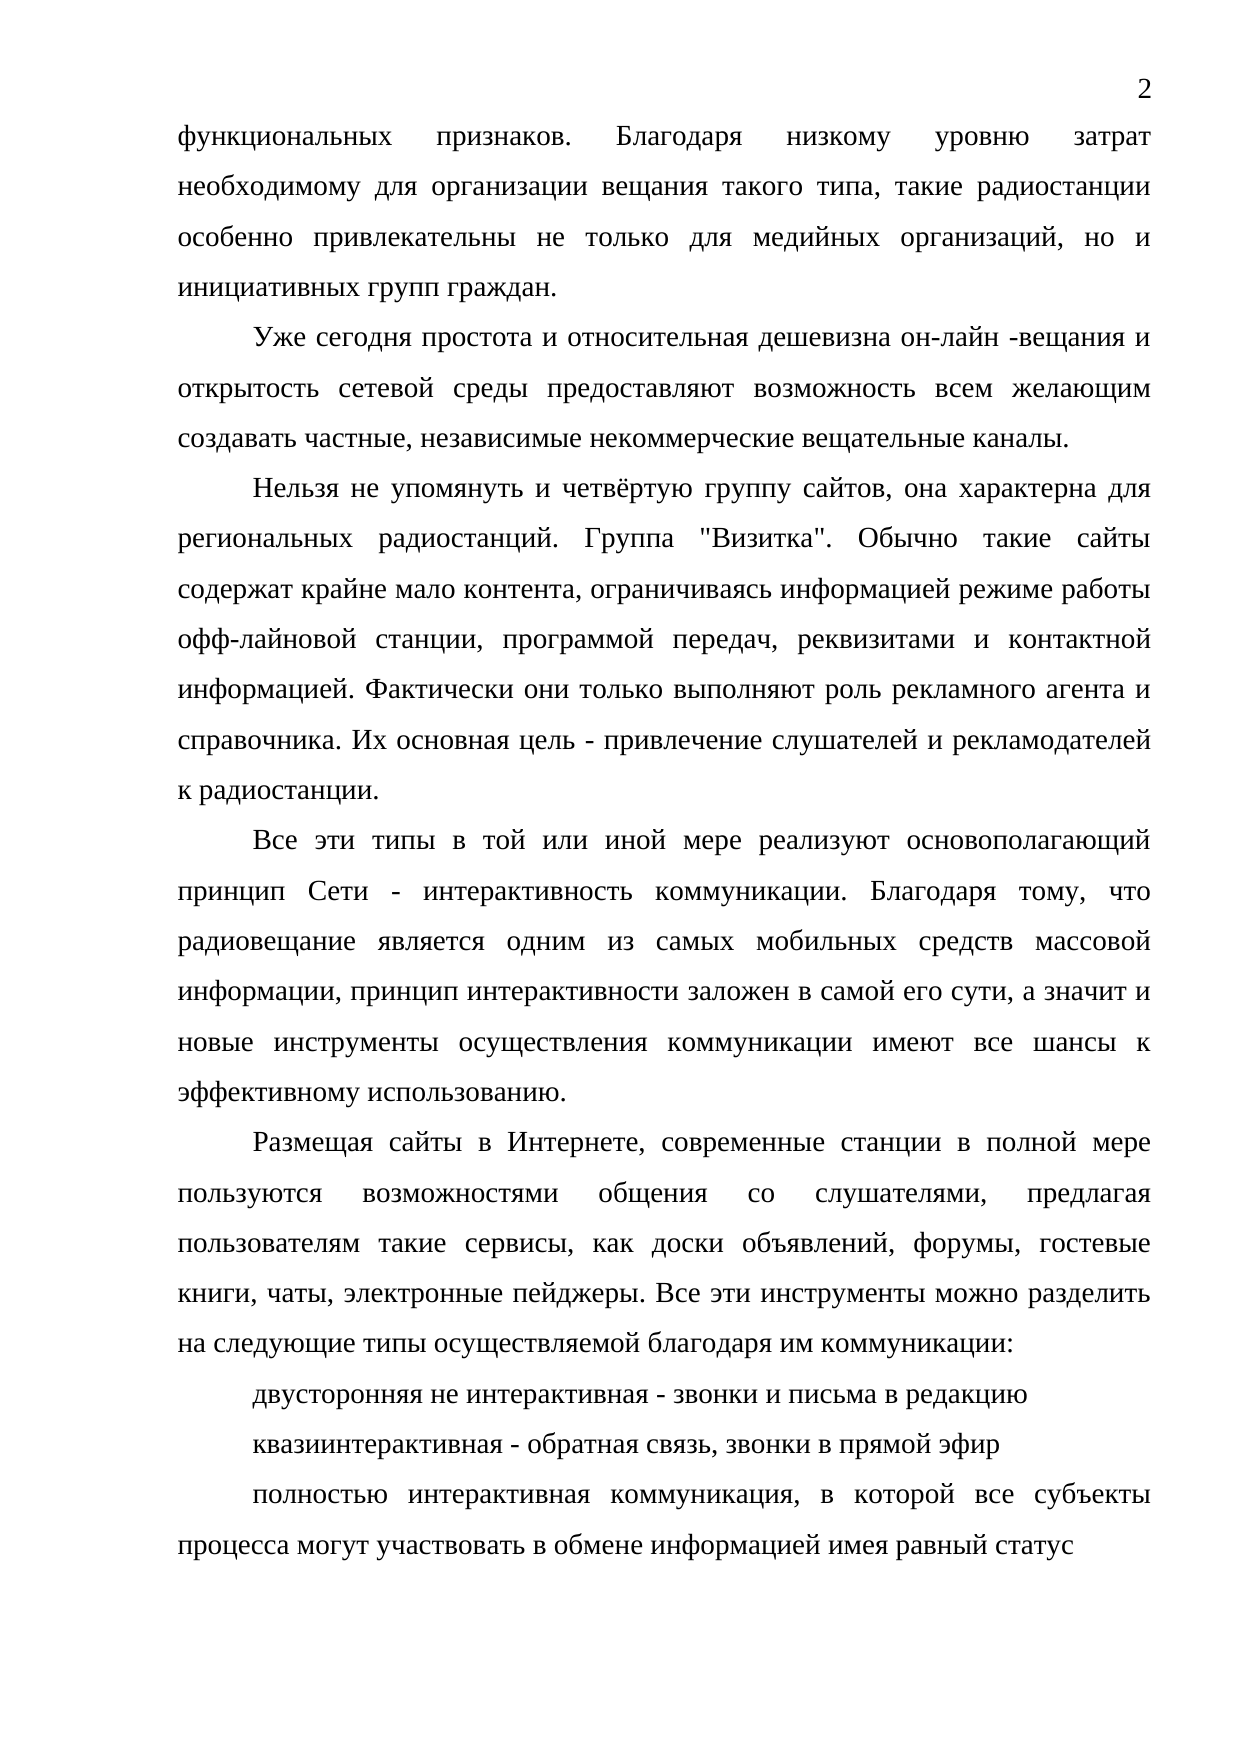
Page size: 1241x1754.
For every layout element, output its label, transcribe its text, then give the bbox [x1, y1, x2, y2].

text квазиинтерактивная - обратная связь, звонки в прямой эфир [177, 1426, 1152, 1460]
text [177, 118, 1152, 303]
text Размещая сайты в Интернете, современные станции в полной мере пользуются возможностями общения со слушателями, предлагая пользователям такие сервисы, как доски объявлений, форумы, гостевые книги, чаты, электронные пейджеры. Все эти инструменты можно разделить на следующие типы осуществляемой благодаря им коммуникации: [177, 1124, 1152, 1359]
text Уже сегодня простота и относительная дешевизна он-лайн -вещания и открытость сетевой среды предоставляют возможность всем желающим создавать частные, независимые некоммерческие вещательные каналы. [177, 319, 1152, 453]
text Все эти типы в той или иной мере реализуют основополагающий принцип Сети - интерактивность коммуникации. Благодаря тому, что радиовещание является одним из самых мобильных средств массовой информации, принцип интерактивности заложен в самой его сути, а значит и новые инструменты осуществления коммуникации имеют все шансы к эффективному использованию. [177, 822, 1152, 1108]
text двусторонняя не интерактивная - звонки и письма в редакцию [177, 1376, 1152, 1409]
text полностью интерактивная коммуникация, в которой все субъекты процесса могут участвовать в обмене информацией имея равный статус [177, 1477, 1152, 1560]
text Нельзя не упомянуть и четвёртую группу сайтов, она характерна для региональных радиостанций. Группа "Визитка". Обычно такие сайты содержат крайне мало контента, ограничиваясь информацией режиме работы офф-лайновой станции, программой передач, реквизитами и контактной информацией. Фактически они только выполняют роль рекламного агента и справочника. Их основная цель - привлечение слушателей и рекламодателей к радиостанции. [177, 470, 1152, 806]
